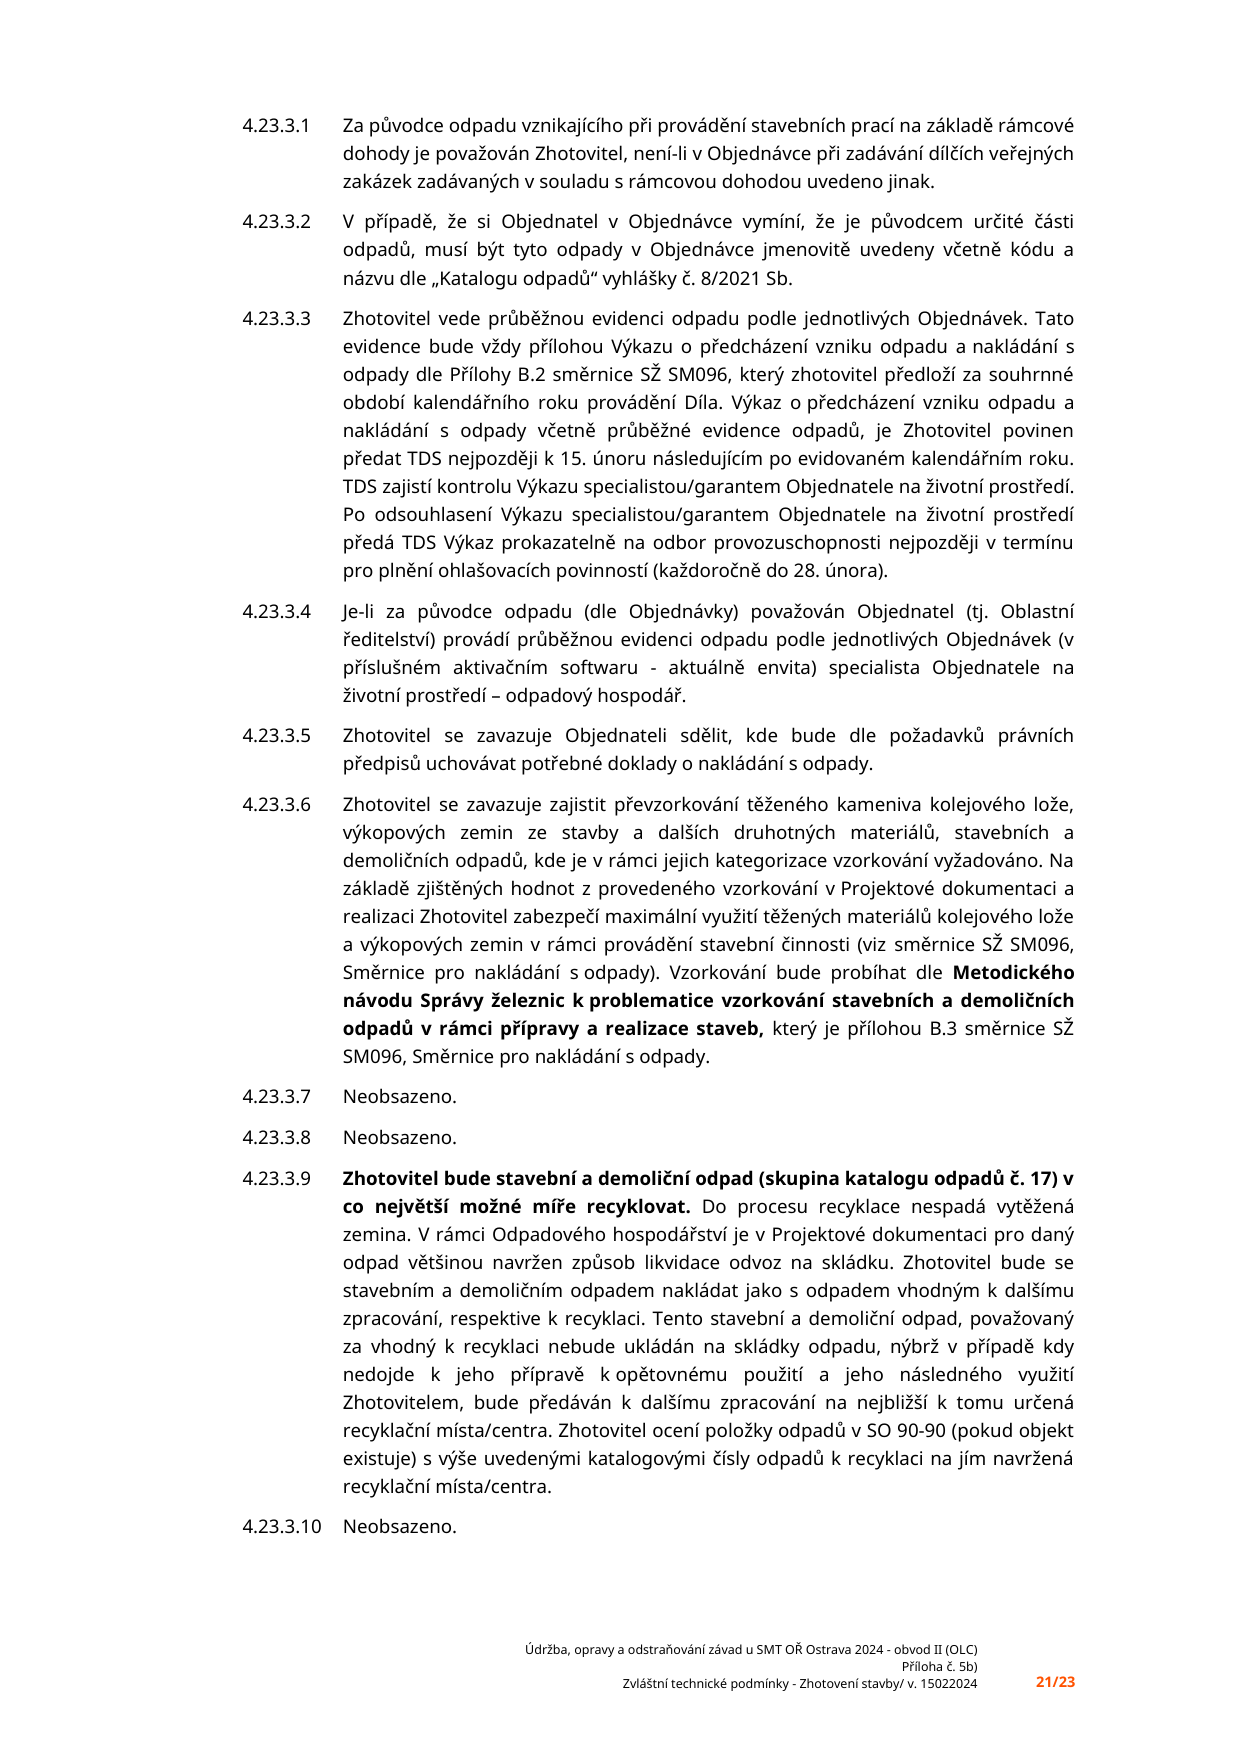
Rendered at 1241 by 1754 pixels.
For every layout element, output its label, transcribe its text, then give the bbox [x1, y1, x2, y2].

text Zhotovitel vede průběžnou evidenci odpadu podle jednotlivých Objednávek. Tato evidence bude vždy přílohou Výkazu o předcházení vzniku odpadu a nakládání s odpady dle Přílohy B.2 směrnice SŽ SM096, který zhotovitel předloží za souhrnné období kalendářního roku provádění Díla. Výkaz o předcházení vzniku odpadu a nakládání s odpady včetně průběžné evidence odpadů, je Zhotovitel povinen předat TDS nejpozději k 15. únoru následujícím po evidovaném kalendářním roku. TDS zajistí kontrolu Výkazu specialistou/garantem Objednatele na životní prostředí. Po odsouhlasení Výkazu specialistou/garantem Objednatele na životní prostředí předá TDS Výkaz prokazatelně na odbor provozuschopnosti nejpozději v termínu pro plnění ohlašovacích povinností (každoročně do 28. února). [242, 305, 1075, 583]
text Zhotovitel se zavazuje Objednateli sdělit, kde bude dle požadavků právních předpisů uchovávat potřebné doklady o nakládání s odpady. [242, 723, 1075, 776]
text Je-li za původce odpadu (dle Objednávky) považován Objednatel (tj. Oblastní ředitelství) provádí průběžnou evidenci odpadu podle jednotlivých Objednávek (v příslušném aktivačním softwaru - aktuálně envita) specialista Objednatele na životní prostředí – odpadový hospodář. [242, 598, 1075, 708]
text Neobsazeno. [242, 1084, 1075, 1109]
text Zhotovitel bude stavební a demoliční odpad (skupina katalogu odpadů č. 17) v co největší možné míře recyklovat. Do procesu recyklace nespadá vytěžená zemina. V rámci Odpadového hospodářství je v Projektové dokumentaci pro daný odpad většinou navržen způsob likvidace odvoz na skládku. Zhotovitel bude se stavebním a demoličním odpadem nakládat jako s odpadem vhodným k dalšímu zpracování, respektive k recyklaci. Tento stavební a demoliční odpad, považovaný za vhodný k recyklaci nebude ukládán na skládky odpadu, nýbrž v případě kdy nedojde k jeho přípravě k opětovnému použití a jeho následného využití Zhotovitelem, bude předáván k dalšímu zpracování na nejbližší k tomu určená recyklační místa/centra. Zhotovitel ocení položky odpadů v SO 90-90 (pokud objekt existuje) s výše uvedenými katalogovými čísly odpadů k recyklaci na jím navržená recyklační místa/centra. [242, 1165, 1075, 1499]
text Neobsazeno. [242, 1124, 1075, 1150]
text Zhotovitel se zavazuje zajistit převzorkování těženého kameniva kolejového lože, výkopových zemin ze stavby a dalších druhotných materiálů, stavebních a demoličních odpadů, kde je v rámci jejich kategorizace vzorkování vyžadováno. Na základě zjištěných hodnot z provedeného vzorkování v Projektové dokumentaci a realizaci Zhotovitel zabezpečí maximální využití těžených materiálů kolejového lože a výkopových zemin v rámci provádění stavební činnosti (viz směrnice SŽ SM096, Směrnice pro nakládání s odpady). Vzorkování bude probíhat dle Metodického návodu Správy železnic k problematice vzorkování stavebních a demoličních odpadů v rámci přípravy a realizace staveb, který je přílohou B.3 směrnice SŽ SM096, Směrnice pro nakládání s odpady. [242, 791, 1075, 1069]
text V případě, že si Objednatel v Objednávce vymíní, že je původcem určité části odpadů, musí být tyto odpady v Objednávce jmenovitě uvedeny včetně kódu a názvu dle „Katalogu odpadů“ vyhlášky č. 8/2021 Sb. [242, 209, 1075, 290]
text Za původce odpadu vznikajícího při provádění stavebních prací na základě rámcové dohody je považován Zhotovitel, není-li v Objednávce při zadávání dílčích veřejných zakázek zadávaných v souladu s rámcovou dohodou uvedeno jinak. [242, 112, 1075, 194]
text Neobsazeno. [242, 1514, 1075, 1539]
